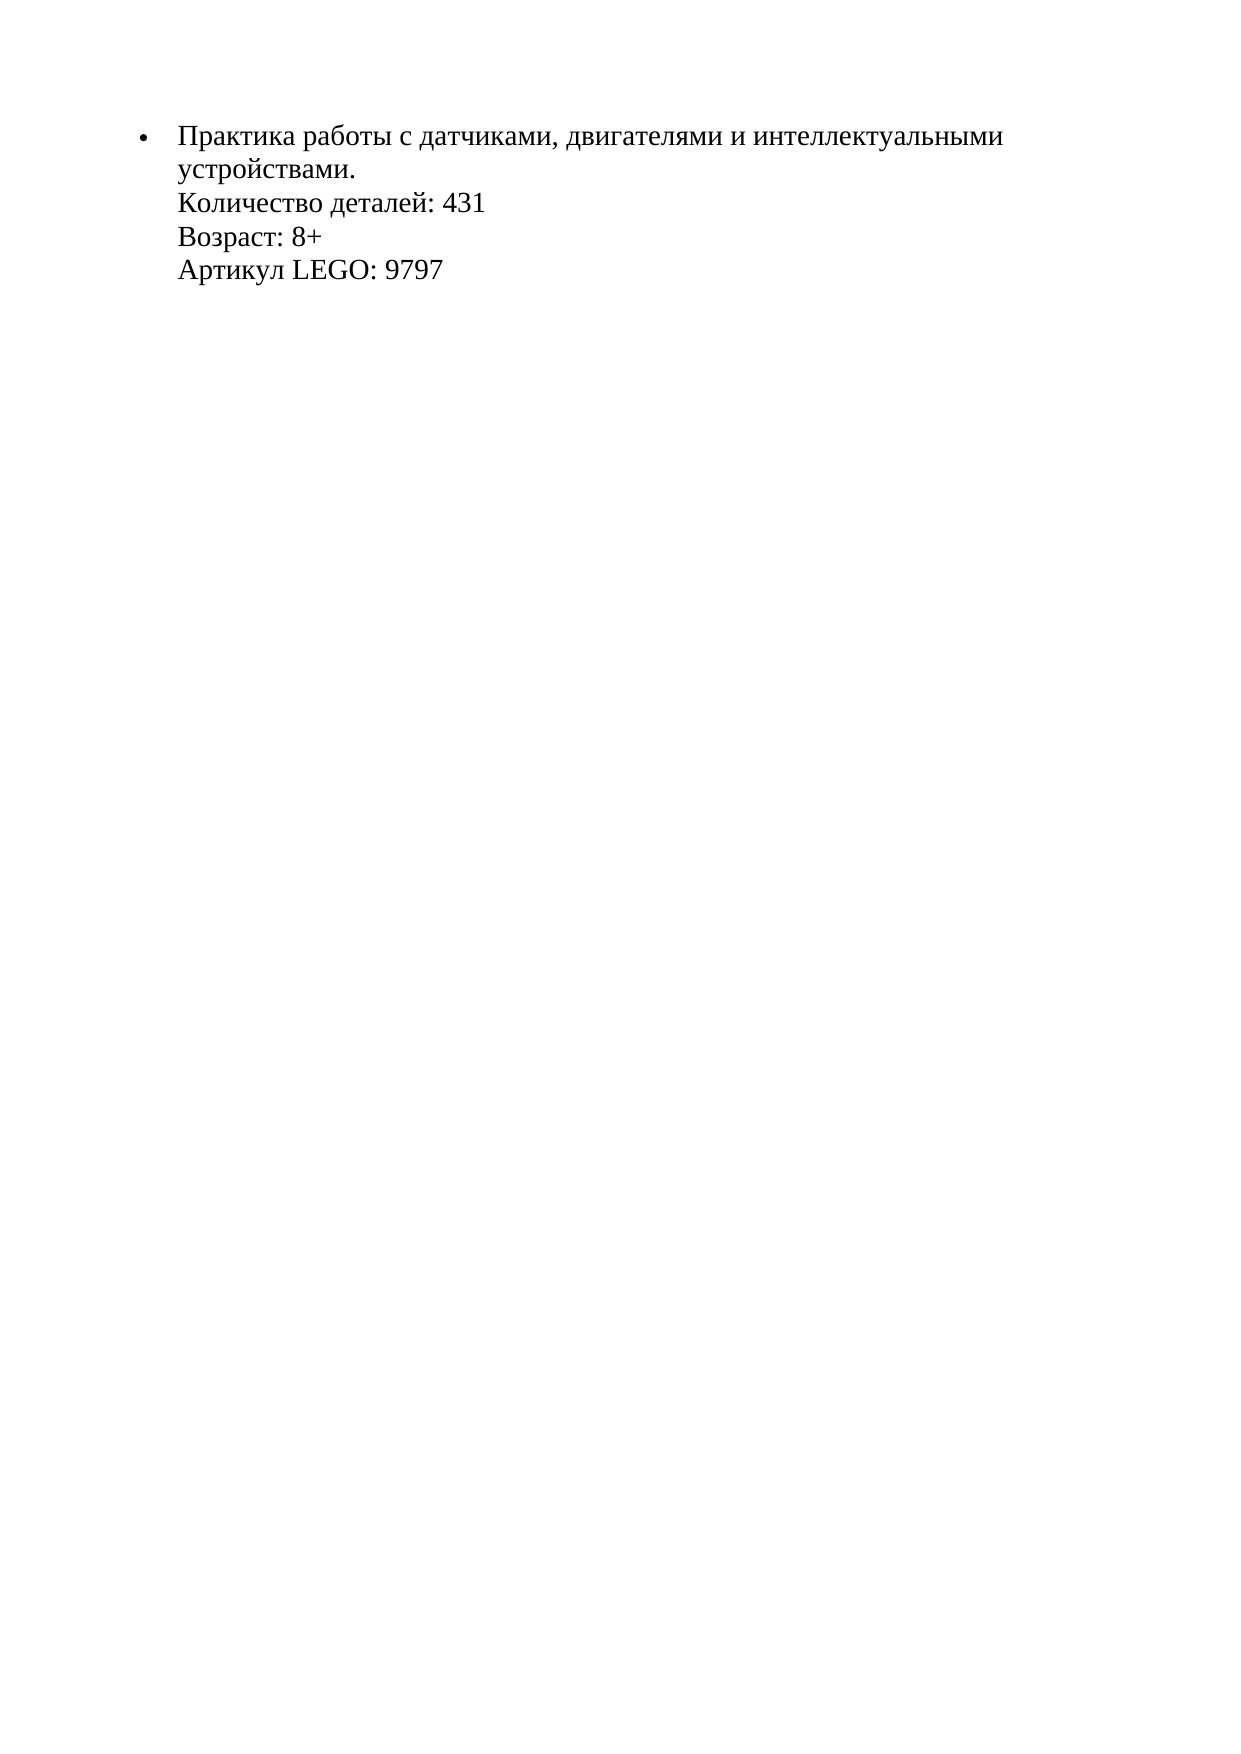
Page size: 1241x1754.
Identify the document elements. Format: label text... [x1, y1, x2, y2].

list Практика работы с датчиками, двигателями и интеллектуальными устройствами. [140, 118, 1152, 185]
text Артикул LEGO: 9797 [177, 252, 1152, 286]
text Возраст: 8+ [177, 219, 1152, 252]
text Количество деталей: 431 [177, 185, 1152, 219]
